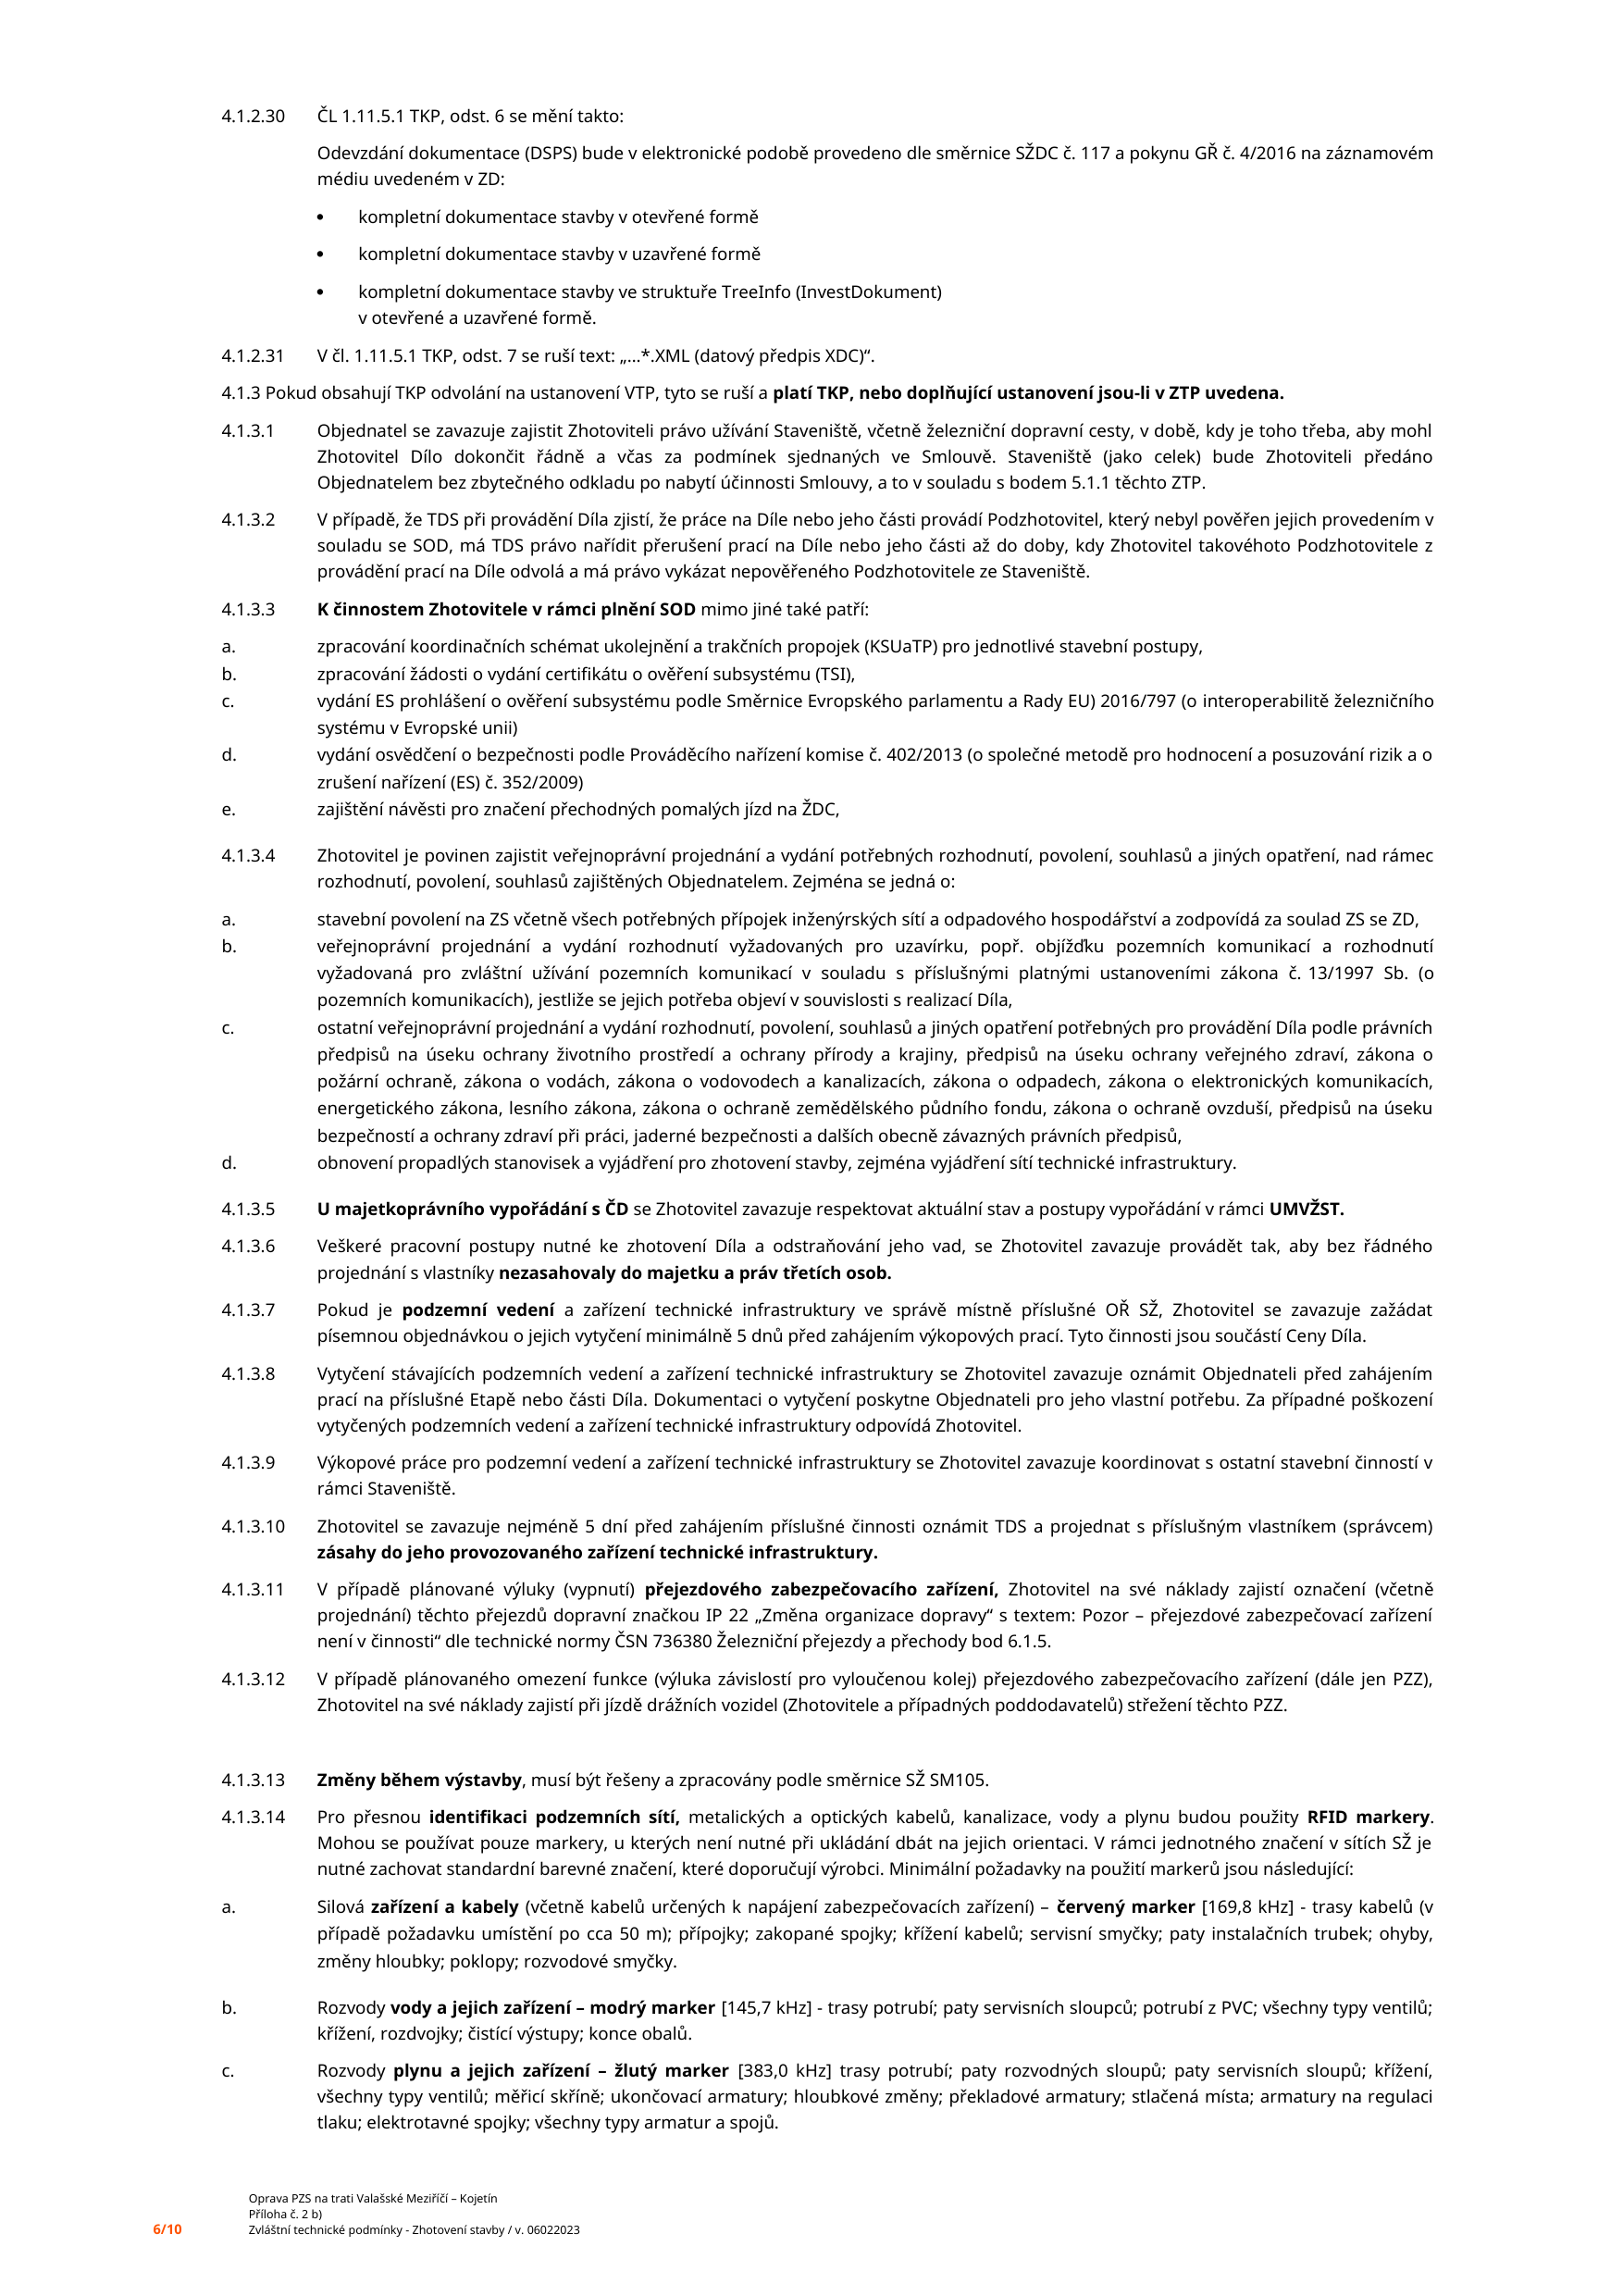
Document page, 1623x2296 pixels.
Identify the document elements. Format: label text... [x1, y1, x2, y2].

list Rozvody plynu a jejich zařízení – žlutý marker [383,0 kHz] trasy potrubí; paty rozvodných sloupů; paty servisních sloupů; křížení, všechny typy ventilů; měřicí skříně; ukončovací armatury; hloubkové změny; překladové armatury; stlačená místa; armatury na regulaci tlaku; elektrotavné spojky; všechny typy armatur a spojů. [221, 2058, 1434, 2134]
text Veškeré pracovní postupy nutné ke zhotovení Díla a odstraňování jeho vad, se Zhotovitel zavazuje provádět tak, aby bez řádného projednání s vlastníky nezasahovaly do majetku a práv třetích osob. [221, 1235, 1434, 1284]
text Vytyčení stávajících podzemních vedení a zařízení technické infrastruktury se Zhotovitel zavazuje oznámit Objednateli před zahájením prací na příslušné Etapě nebo části Díla. Dokumentaci o vytyčení poskytne Objednateli pro jeho vlastní potřebu. Za případné poškození vytyčených podzemních vedení a zařízení technické infrastruktury odpovídá Zhotovitel. [221, 1361, 1434, 1436]
list Odevzdání dokumentace (DSPS) bude v elektronické podobě provedeno dle směrnice SŽDC č. 117 a pokynu GŘ č. 4/2016 na záznamovém médiu uvedeném v ZD: [317, 142, 1434, 191]
text V čl. 1.11.5.1 TKP, odst. 7 se ruší text: „…*.XML (datový předpis XDC)“. [221, 343, 1434, 366]
list kompletní dokumentace stavby v otevřené formě [317, 205, 1434, 229]
text Změny během výstavby, musí být řešeny a zpracovány podle směrnice SŽ SM105. [221, 1768, 1434, 1792]
list kompletní dokumentace stavby ve struktuře TreeInfo (InvestDokument) [317, 279, 1434, 304]
text Pokud je podzemní vedení a zařízení technické infrastruktury ve správě místně příslušné OŘ SŽ, Zhotovitel se zavazuje zažádat písemnou objednávkou o jejich vytyčení minimálně 5 dnů před zahájením výkopových prací. Tyto činnosti jsou součástí Ceny Díla. [221, 1297, 1434, 1347]
list ostatní veřejnoprávní projednání a vydání rozhodnutí, povolení, souhlasů a jiných opatření potřebných pro provádění Díla podle právních předpisů na úseku ochrany životního prostředí a ochrany přírody a krajiny, předpisů na úseku ochrany veřejného zdraví, zákona o požární ochraně, zákona o vodách, zákona o vodovodech a kanalizacích, zákona o odpadech, zákona o elektronických komunikacích, energetického zákona, lesního zákona, zákona o ochraně zemědělského půdního fondu, zákona o ochraně ovzduší, předpisů na úseku bezpečností a ochrany zdraví při práci, jaderné bezpečnosti a dalších obecně závazných právních předpisů, [221, 1015, 1434, 1147]
text V případě plánované výluky (vypnutí) přejezdového zabezpečovacího zařízení, Zhotovitel na své náklady zajistí označení (včetně projednání) těchto přejezdů dopravní značkou IP 22 „Změna organizace dopravy“ s textem: Pozor – přejezdové zabezpečovací zařízení není v činnosti“ dle technické normy ČSN 736380 Železniční přejezdy a přechody bod 6.1.5. [221, 1577, 1434, 1653]
text U majetkoprávního vypořádání s ČD se Zhotovitel zavazuje respektovat aktuální stav a postupy vypořádání v rámci UMVŽST. [221, 1197, 1434, 1221]
list Rozvody vody a jejich zařízení – modrý marker [145,7 kHz] - trasy potrubí; paty servisních sloupců; potrubí z PVC; všechny typy ventilů; křížení, rozdvojky; čistící výstupy; konce obalů. [221, 1995, 1434, 2044]
text V případě, že TDS při provádění Díla zjistí, že práce na Díle nebo jeho části provádí Podzhotovitel, který nebyl pověřen jejich provedením v souladu se SOD, má TDS právo nařídit přerušení prací na Díle nebo jeho části až do doby, kdy Zhotovitel takovéhoto Podzhotovitele z provádění prací na Díle odvolá a má právo vykázat nepověřeného Podzhotovitele ze Staveniště. [221, 507, 1434, 583]
text V případě plánovaného omezení funkce (výluka závislostí pro vyloučenou kolej) přejezdového zabezpečovacího zařízení (dále jen PZZ), Zhotovitel na své náklady zajistí při jízdě drážních vozidel (Zhotovitele a případných poddodavatelů) střežení těchto PZZ. [221, 1667, 1434, 1717]
text Pokud obsahují TKP odvolání na ustanovení VTP, tyto se ruší a platí TKP, nebo doplňující ustanovení jsou-li v ZTP uvedena. [221, 380, 1434, 404]
list kompletní dokumentace stavby v uzavřené formě [317, 242, 1434, 266]
list veřejnoprávní projednání a vydání rozhodnutí vyžadovaných pro uzavírku, popř. objížďku pozemních komunikací a rozhodnutí vyžadovaná pro zvláštní užívání pozemních komunikací v souladu s příslušnými platnými ustanoveními zákona č. 13/1997 Sb. (o pozemních komunikacích), jestliže se jejich potřeba objeví v souvislosti s realizací Díla, [221, 934, 1434, 1011]
list zpracování koordinačních schémat ukolejnění a trakčních propojek (KSUaTP) pro jednotlivé stavební postupy, [221, 635, 1434, 658]
list stavební povolení na ZS včetně všech potřebných přípojek inženýrských sítí a odpadového hospodářství a zodpovídá za soulad ZS se ZD, [221, 907, 1434, 930]
text Zhotovitel je povinen zajistit veřejnoprávní projednání a vydání potřebných rozhodnutí, povolení, souhlasů a jiných opatření, nad rámec rozhodnutí, povolení, souhlasů zajištěných Objednatelem. Zejména se jedná o: [221, 843, 1434, 893]
text Výkopové práce pro podzemní vedení a zařízení technické infrastruktury se Zhotovitel zavazuje koordinovat s ostatní stavební činností v rámci Staveniště. [221, 1450, 1434, 1500]
text Zhotovitel se zavazuje nejméně 5 dní před zahájením příslušné činnosti oznámit TDS a projednat s příslušným vlastníkem (správcem) zásahy do jeho provozovaného zařízení technické infrastruktury. [221, 1514, 1434, 1563]
list Silová zařízení a kabely (včetně kabelů určených k napájení zabezpečovacích zařízení) – červený marker [169,8 kHz] - trasy kabelů (v případě požadavku umístění po cca 50 m); přípojky; zakopané spojky; křížení kabelů; servisní smyčky; paty instalačních trubek; ohyby, změny hloubky; poklopy; rozvodové smyčky. [221, 1894, 1434, 1972]
text K činnostem Zhotovitele v rámci plnění SOD mimo jiné také patří: [221, 597, 1434, 621]
list zajištění návěsti pro značení přechodných pomalých jízd na ŽDC, [221, 797, 1434, 821]
text ČL 1.11.5.1 TKP, odst. 6 se mění takto: [221, 104, 1434, 128]
list vydání ES prohlášení o ověření subsystému podle Směrnice Evropského parlamentu a Rady EU) 2016/797 (o interoperabilitě železničního systému v Evropské unii) [221, 689, 1434, 739]
list v otevřené a uzavřené formě. [317, 305, 1434, 329]
text Pro přesnou identifikaci podzemních sítí, metalických a optických kabelů, kanalizace, vody a plynu budou použity RFID markery. Mohou se používat pouze markery, u kterých není nutné při ukládání dbát na jejich orientaci. V rámci jednotného značení v sítích SŽ je nutné zachovat standardní barevné značení, které doporučují výrobci. Minimální požadavky na použití markerů jsou následující: [221, 1806, 1434, 1880]
text Objednatel se zavazuje zajistit Zhotoviteli právo užívání Staveniště, včetně železniční dopravní cesty, v době, kdy je toho třeba, aby mohl Zhotovitel Dílo dokončit řádně a včas za podmínek sjednaných ve Smlouvě. Staveniště (jako celek) bude Zhotoviteli předáno Objednatelem bez zbytečného odkladu po nabytí účinnosti Smlouvy, a to v souladu s bodem 5.1.1 těchto ZTP. [221, 418, 1434, 493]
list vydání osvědčení o bezpečnosti podle Prováděcího nařízení komise č. 402/2013 (o společné metodě pro hodnocení a posuzování rizik a o zrušení nařízení (ES) č. 352/2009) [221, 743, 1434, 793]
list zpracování žádosti o vydání certifikátu o ověření subsystému (TSI), [221, 662, 1434, 685]
list obnovení propadlých stanovisek a vyjádření pro zhotovení stavby, zejména vyjádření sítí technické infrastruktury. [221, 1150, 1434, 1174]
